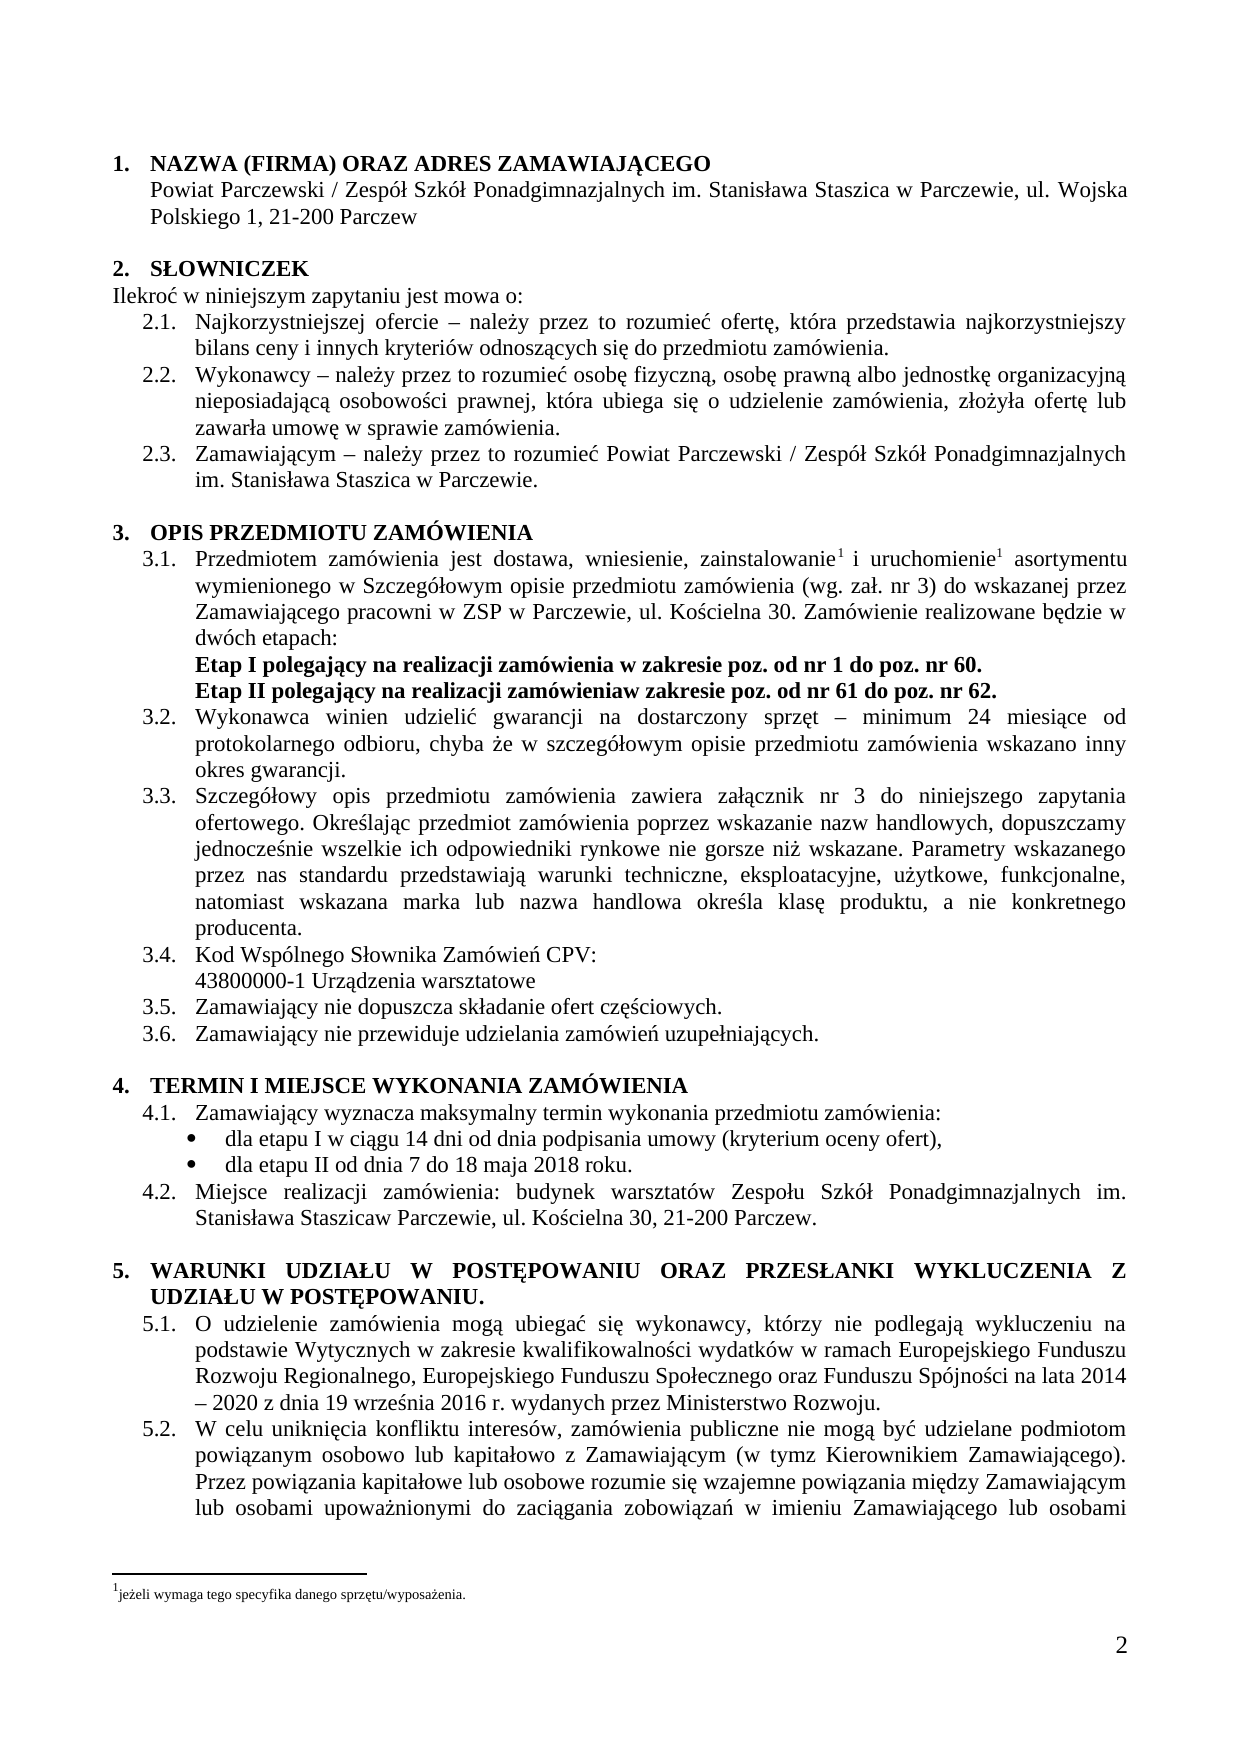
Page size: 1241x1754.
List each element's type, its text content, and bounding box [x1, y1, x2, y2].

list Wykonawca winien udzielić gwarancji na dostarczony sprzęt – minimum 24 miesiące od protokolarnego odbioru, chyba że w szczegółowym opisie przedmiotu zamówienia wskazano inny okres gwarancji. [142, 703, 1128, 782]
list NAZWA (FIRMA) ORAZ ADRES ZAMAWIAJĄCEGO [112, 150, 1128, 176]
list dla etapu II od dnia 7 do 18 maja 2018 roku. [187, 1151, 1128, 1178]
list OPIS PRZEDMIOTU ZAMÓWIENIA [112, 519, 1128, 545]
list Przedmiotem zamówienia jest dostawa, wniesienie, zainstalowanie1 i uruchomienie asortymentu wymienionego w Szczegółowym opisie przedmiotu zamówienia (wg. zał. nr 3) do wskazanej przez Zamawiającego pracowni w ZSP w Parczewie, ul. Kościelna 30. Zamówienie realizowane będzie w dwóch etapach: [142, 545, 1128, 651]
list Kod Wspólnego Słownika Zamówień CPV: [142, 941, 1128, 967]
list WARUNKI UDZIAŁU W POSTĘPOWANIU ORAZ PRZESŁANKI WYKLUCZENIA Z UDZIAŁU W POSTĘPOWANIU. [112, 1257, 1128, 1309]
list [142, 1415, 1128, 1520]
list Zamawiający wyznacza maksymalny termin wykonania przedmiotu zamówienia: [142, 1099, 1128, 1125]
list Wykonawcy – należy przez to rozumieć osobę fizyczną, osobę prawną albo jednostkę organizacyjną nieposiadającą osobowości prawnej, która ubiega się o udzielenie zamówienia, złożyła ofertę lub zawarła umowę w sprawie zamówienia. [142, 361, 1128, 440]
list Najkorzystniejszej ofercie – należy przez to rozumieć ofertę, która przedstawia najkorzystniejszy bilans ceny i innych kryteriów odnoszących się do przedmiotu zamówienia. [142, 308, 1128, 361]
list Zamawiającym – należy przez to rozumieć Powiat Parczewski / Zespół Szkół Ponadgimnazjalnych im. Stanisława Staszica w Parczewie. [142, 440, 1128, 493]
list 43800000-1 Urządzenia warsztatowe [195, 967, 1128, 993]
list Etap I polegający na realizacji zamówienia w zakresie poz. od nr 1 do poz. nr 60. [195, 651, 1128, 677]
text Ilekroć w niniejszym zapytaniu jest mowa o: [112, 282, 1128, 308]
list dla etapu I w ciągu 14 dni od dnia podpisania umowy (kryterium oceny ofert), [187, 1125, 1128, 1151]
list Miejsce realizacji zamówienia: budynek warsztatów Zespołu Szkół Ponadgimnazjalnych im. Stanisława Staszicaw Parczewie, ul. Kościelna 30, 21-200 Parczew. [142, 1178, 1128, 1231]
list O udzielenie zamówienia mogą ubiegać się wykonawcy, którzy nie podlegają wykluczeniu na podstawie Wytycznych w zakresie kwalifikowalności wydatków w ramach Europejskiego Funduszu Rozwoju Regionalnego, Europejskiego Funduszu Społecznego oraz Funduszu Spójności na lata 2014 – 2020 z dnia 19 września 2016 r. wydanych przez Ministerstwo Rozwoju. [142, 1309, 1128, 1415]
list SŁOWNICZEK [112, 255, 1128, 282]
list Etap II polegający na realizacji zamówieniaw zakresie poz. od nr 61 do poz. nr 62. [195, 677, 1128, 703]
list Zamawiający nie przewiduje udzielania zamówień uzupełniających. [142, 1020, 1128, 1046]
list Szczegółowy opis przedmiotu zamówienia zawiera załącznik nr 3 do niniejszego zapytania ofertowego. Określając przedmiot zamówienia poprzez wskazanie nazw handlowych, dopuszczamy jednocześnie wszelkie ich odpowiedniki rynkowe nie gorsze niż wskazane. Parametry wskazanego przez nas standardu przedstawiają warunki techniczne, eksploatacyjne, użytkowe, funkcjonalne, natomiast wskazana marka lub nazwa handlowa określa klasę produktu, a nie konkretnego producenta. [142, 782, 1128, 941]
list Powiat Parczewski / Zespół Szkół Ponadgimnazjalnych im. Stanisława Staszica w Parczewie, ul. Wojska Polskiego 1, 21-200 Parczew [150, 176, 1128, 229]
list TERMIN I MIEJSCE WYKONANIA ZAMÓWIENIA [112, 1072, 1128, 1099]
list Zamawiający nie dopuszcza składanie ofert częściowych. [142, 993, 1128, 1020]
